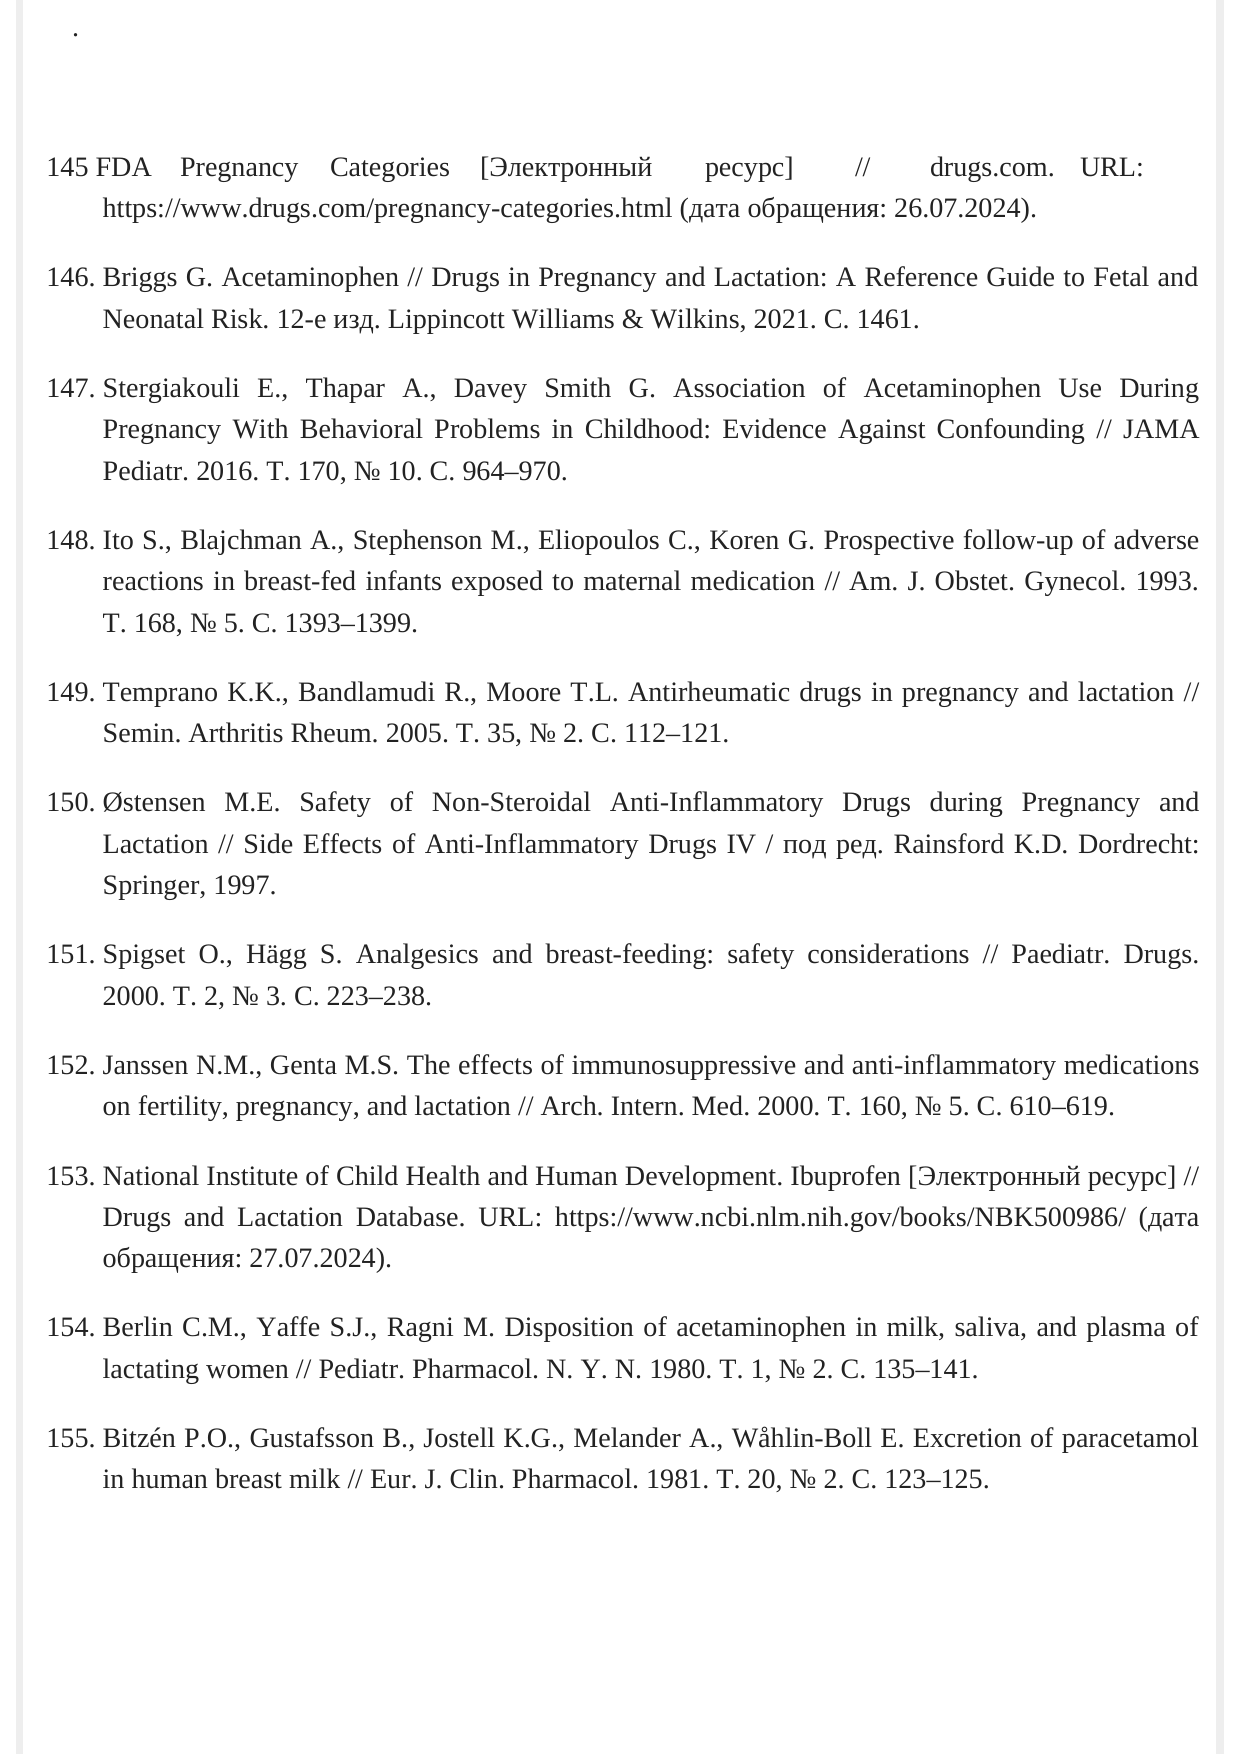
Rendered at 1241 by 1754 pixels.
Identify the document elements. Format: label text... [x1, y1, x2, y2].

list Østensen M.E. Safety of Non-Steroidal Anti-Inflammatory Drugs during Pregnancy and Lactation // Side Effects of Anti-Inflammatory Drugs IV / под ред. Rainsford K.D. Dordrecht: Springer, 1997. [30, 786, 1201, 901]
list Stergiakouli E., Thapar A., Davey Smith G. Association of Acetaminophen Use During Pregnancy With Behavioral Problems in Childhood: Evidence Against Confounding // JAMA Pediatr. 2016. Т. 170, № 10. С. 964–970. [30, 371, 1201, 486]
list Temprano K.K., Bandlamudi R., Moore T.L. Antirheumatic drugs in pregnancy and lactation // Semin. Arthritis Rheum. 2005. Т. 35, № 2. С. 112–121. [30, 675, 1201, 749]
list Briggs G. Acetaminophen // Drugs in Pregnancy and Lactation: A Reference Guide to Fetal and Neonatal Risk. 12-е изд. Lippincott Williams & Wilkins, 2021. С. 1461. [30, 261, 1201, 334]
list Janssen N.M., Genta M.S. The effects of immunosuppressive and anti-inflammatory medications on fertility, pregnancy, and lactation // Arch. Intern. Med. 2000. Т. 160, № 5. С. 610–619. [30, 1048, 1201, 1122]
list Berlin C.M., Yaffe S.J., Ragni M. Disposition of acetaminophen in milk, saliva, and plasma of lactating women // Pediatr. Pharmacol. N. Y. N. 1980. Т. 1, № 2. С. 135–141. [30, 1311, 1201, 1384]
list Spigset O., Hägg S. Analgesics and breast-feeding: safety considerations // Paediatr. Drugs. 2000. Т. 2, № 3. С. 223–238. [30, 937, 1201, 1011]
list Bitzén P.O., Gustafsson B., Jostell K.G., Melander A., Wåhlin-Boll E. Excretion of paracetamol in human breast milk // Eur. J. Clin. Pharmacol. 1981. Т. 20, № 2. С. 123–125. [30, 1421, 1201, 1495]
text 145 FDA Pregnancy Categories [Электронный ресурс] // drugs.com. URL: https://www.drugs.com/pregnancy-categories.html (дата обращения: 26.07.2024). [30, 150, 1201, 224]
list Ito S., Blajchman A., Stephenson M., Eliopoulos C., Koren G. Prospective follow-up of adverse reactions in breast-fed infants exposed to maternal medication // Am. J. Obstet. Gynecol. 1993. Т. 168, № 5. С. 1393–1399. [30, 523, 1201, 638]
list National Institute of Child Health and Human Development. Ibuprofen [Электронный ресурс] // Drugs and Lactation Database. URL: https://www.ncbi.nlm.nih.gov/books/NBK500986/ (дата обращения: 27.07.2024). [30, 1158, 1201, 1274]
